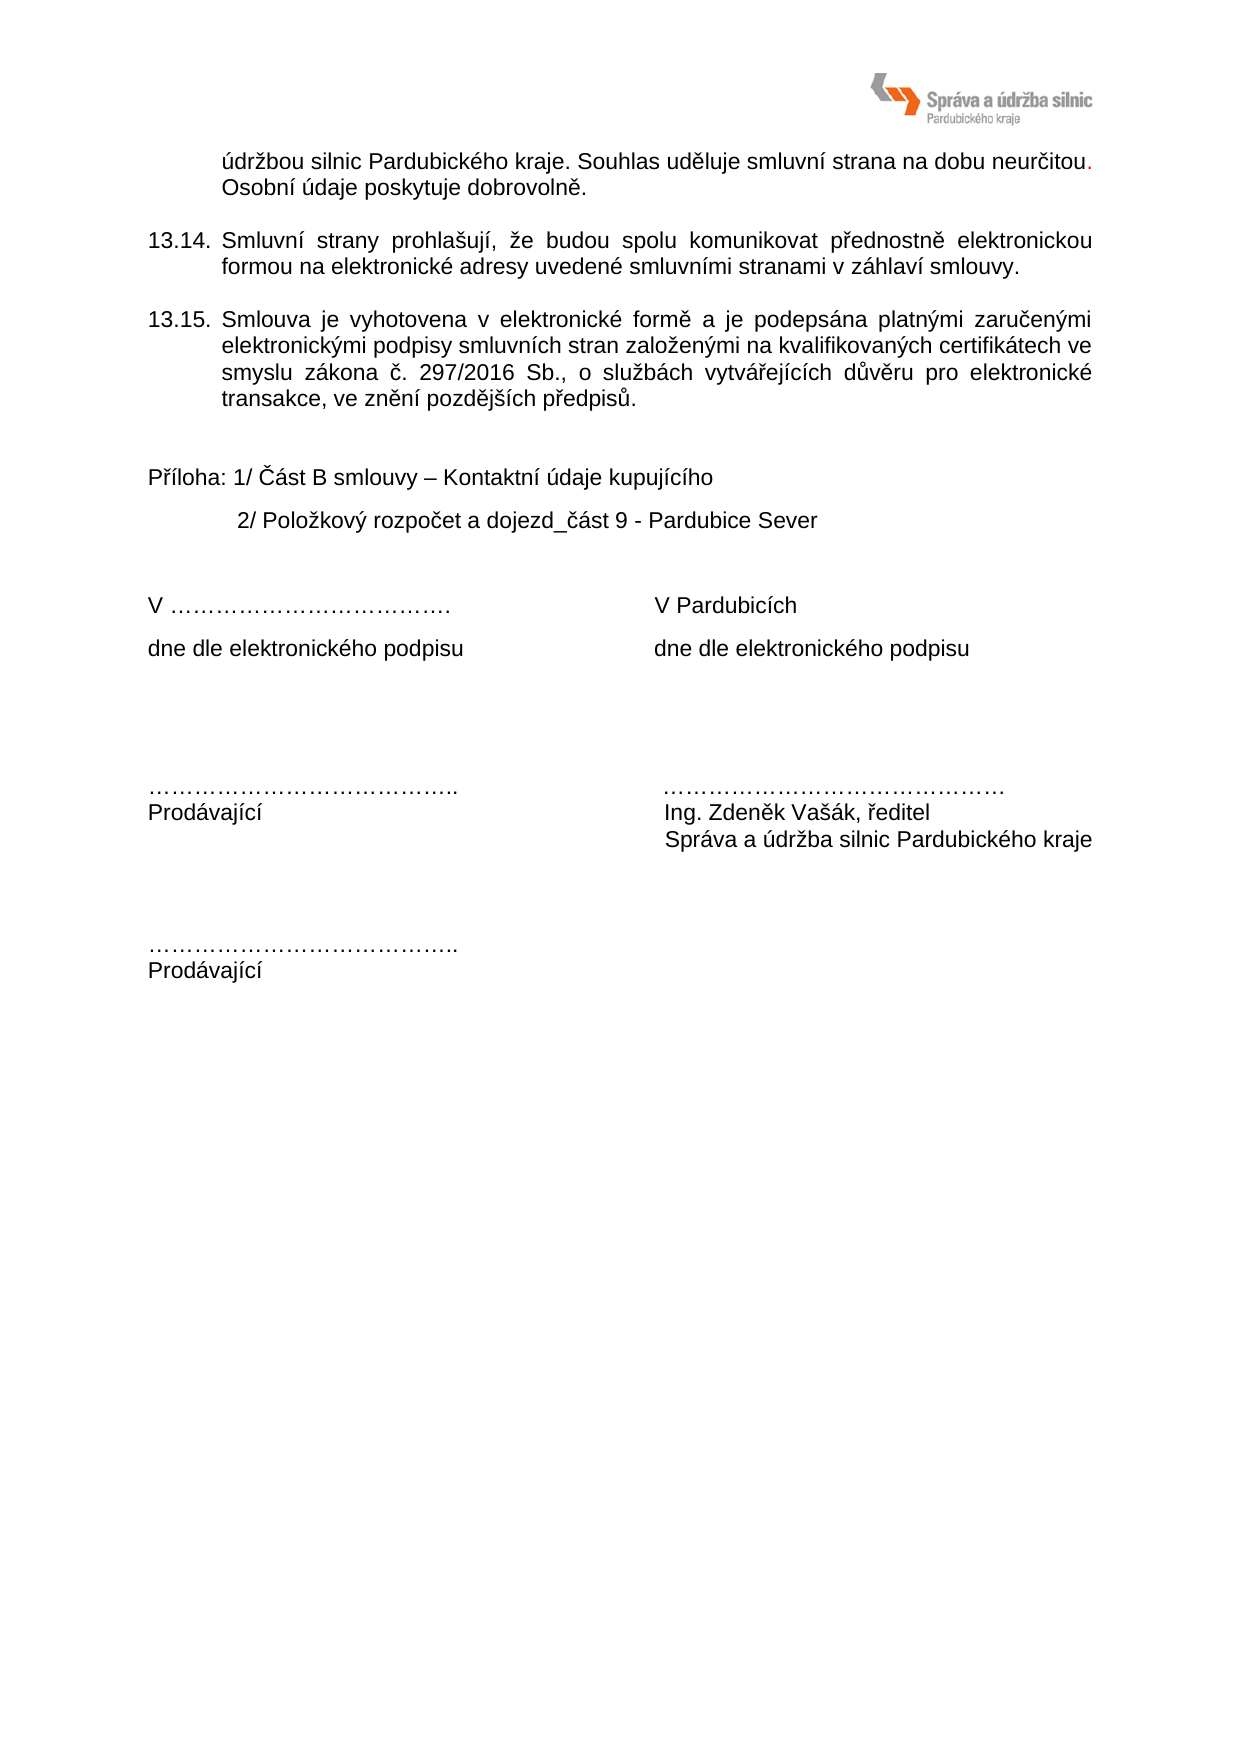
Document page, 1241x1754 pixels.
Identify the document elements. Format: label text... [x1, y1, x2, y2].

text Prodávající [148, 957, 1093, 984]
list Příloha: 1/ Část B smlouvy – Kontaktní údaje kupujícího [148, 464, 1093, 490]
list Smlouva je vyhotovena v elektronické formě a je podepsána platnými zaručenými elektronickými podpisy smluvních stran založenými na kvalifikovaných certifikátech ve smyslu zákona č. 297/2016 Sb., o službách vytvářejících důvěru pro elektronické transakce, ve znění pozdějších předpisů. [148, 306, 1093, 411]
list Smluvní strany prohlašují, že budou spolu komunikovat přednostně elektronickou formou na elektronické adresy uvedené smluvními stranami v záhlaví smlouvy. [148, 227, 1093, 279]
text ………………………………….. ……………………………………… [148, 773, 1093, 799]
list V ………………………………. V Pardubicích [148, 592, 1093, 618]
list 2/ Položkový rozpočet a dojezd_část 9 - Pardubice Sever [148, 507, 1093, 533]
text Prodávající Ing. Zdeněk Vašák, ředitel [148, 799, 1093, 826]
text Správa a údržba silnic Pardubického kraje [591, 826, 1093, 852]
picture [870, 73, 1093, 126]
text ………………………………….. [148, 931, 1093, 957]
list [148, 148, 1093, 200]
list dne dle elektronického podpisu dne dle elektronického podpisu [148, 635, 1093, 661]
